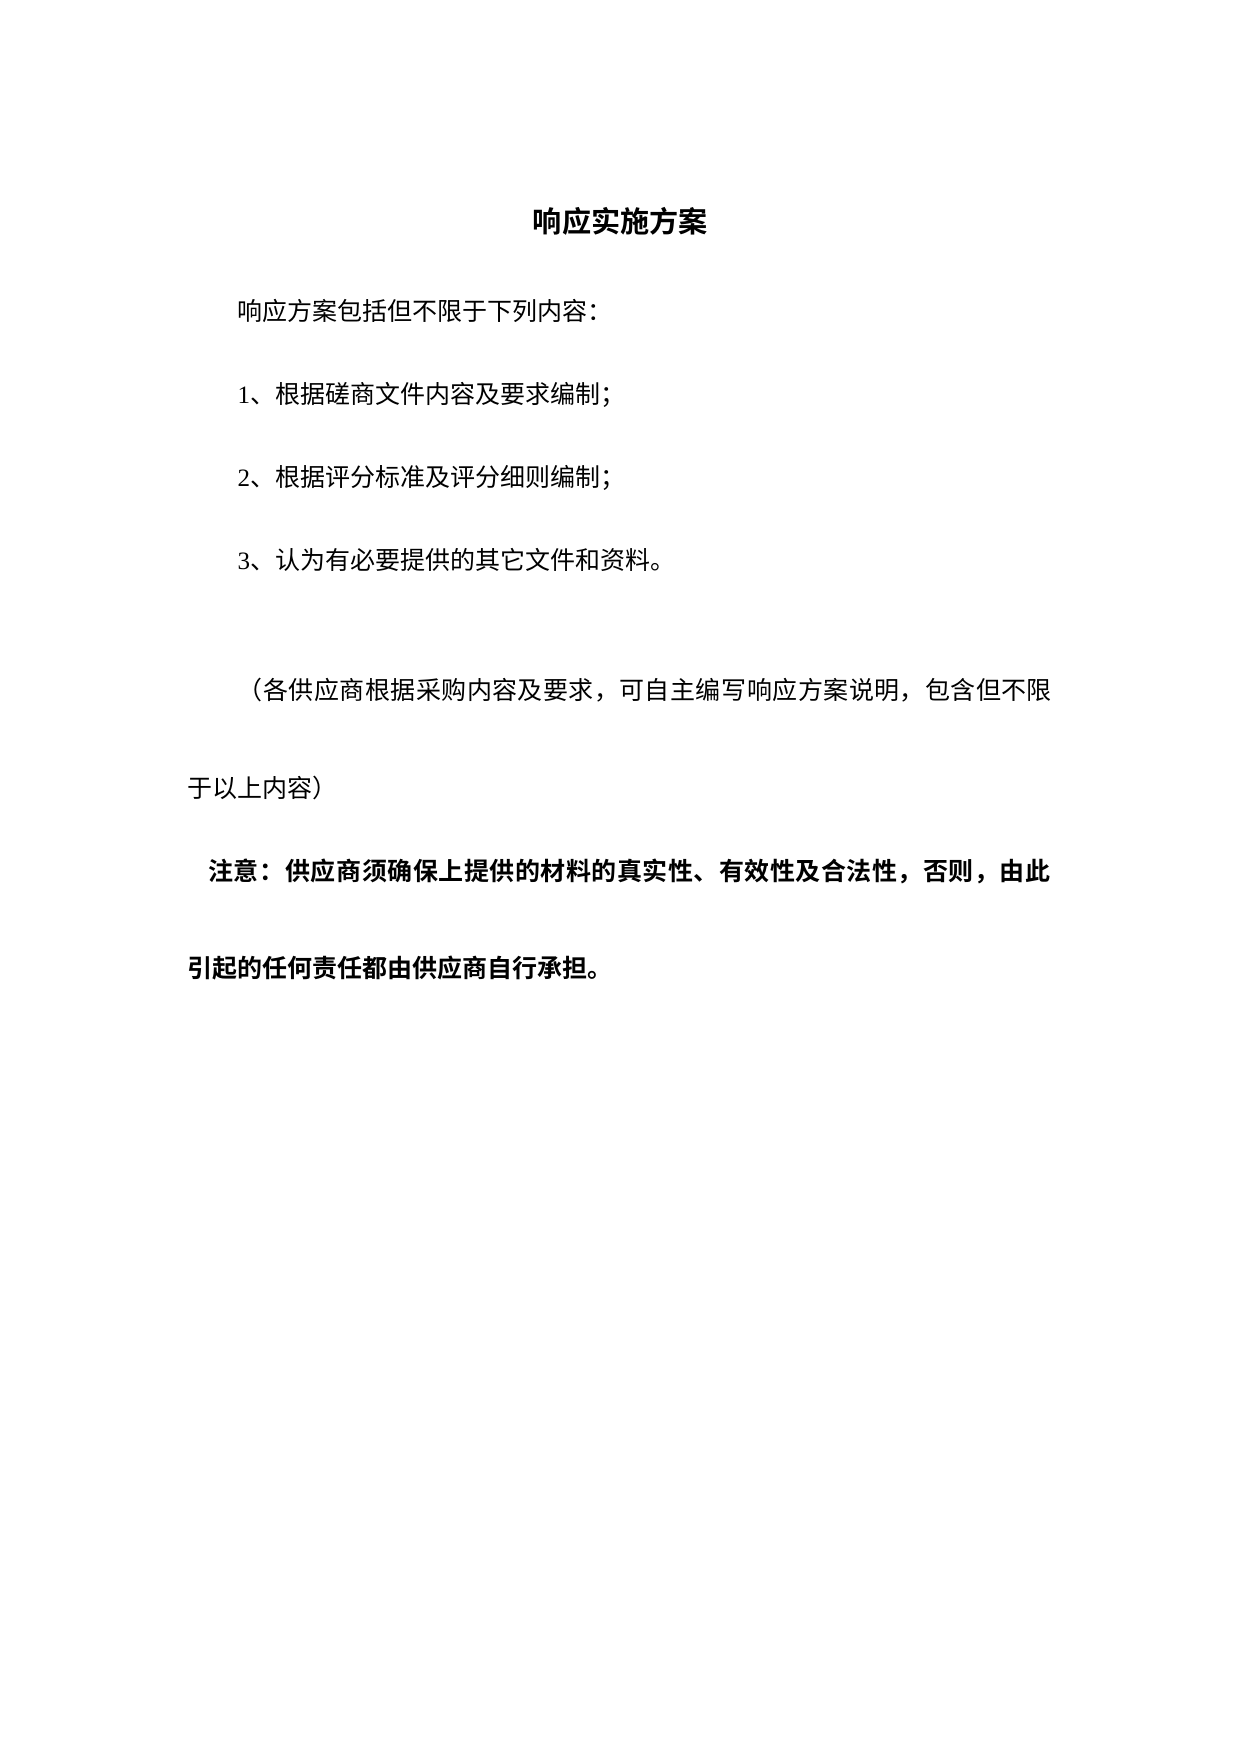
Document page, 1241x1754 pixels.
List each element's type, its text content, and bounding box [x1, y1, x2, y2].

subtitle 响应实施方案 [187, 187, 1053, 252]
text （各供应商根据采购内容及要求，可自主编写响应方案说明，包含但不限于以上内容） [187, 656, 1053, 819]
text 1、根据磋商文件内容及要求编制； [187, 360, 1053, 425]
text 3、认为有必要提供的其它文件和资料。 [187, 526, 1053, 591]
text 注意：供应商须确保上提供的材料的真实性、有效性及合法性，否则，由此引起的任何责任都由供应商自行承担。 [187, 837, 1053, 999]
text 2、根据评分标准及评分细则编制； [187, 443, 1053, 508]
text 响应方案包括但不限于下列内容： [187, 277, 1053, 342]
